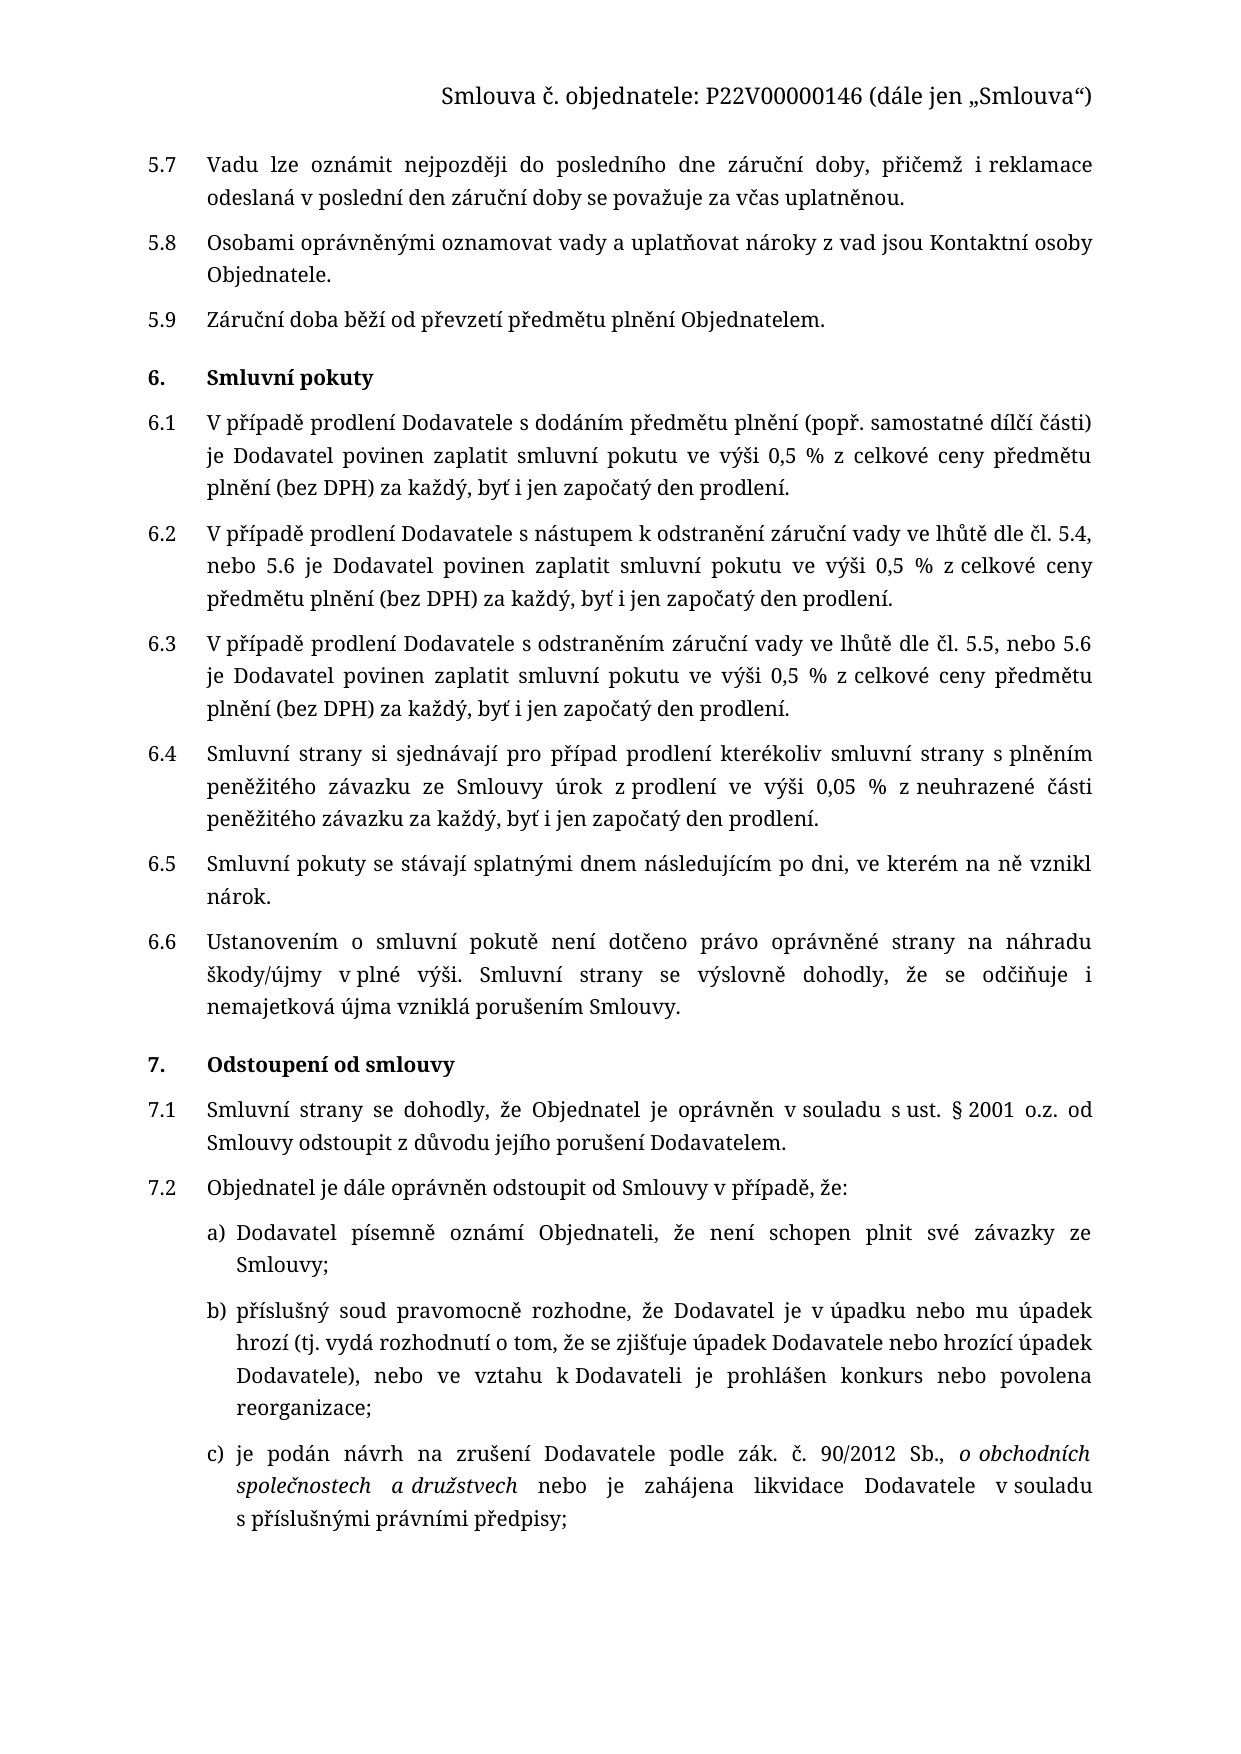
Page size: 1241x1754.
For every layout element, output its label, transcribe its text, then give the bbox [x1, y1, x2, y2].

list Osobami oprávněnými oznamovat vady a uplatňovat nároky z vad jsou Kontaktní osoby Objednatele. [148, 228, 1093, 289]
list Záruční doba běží od převzetí předmětu plnění Objednatelem. [148, 306, 1093, 334]
list Objednatel je dále oprávněn odstoupit od Smlouvy v případě, že: [148, 1173, 1093, 1201]
list příslušný soud pravomocně rozhodne, že Dodavatel je v úpadku nebo mu úpadek hrozí (tj. vydá rozhodnutí o tom, že se zjišťuje úpadek Dodavatele nebo hrozící úpadek Dodavatele), nebo ve vztahu k Dodavateli je prohlášen konkurs nebo povolena reorganizace; [207, 1296, 1093, 1422]
list V případě prodlení Dodavatele s dodáním předmětu plnění (popř. samostatné dílčí části) je Dodavatel povinen zaplatit smluvní pokutu ve výši 0,5 % z celkové ceny předmětu plnění (bez DPH) za každý, byť i jen započatý den prodlení. [148, 408, 1093, 502]
list Dodavatel písemně oznámí Objednateli, že není schopen plnit své závazky ze Smlouvy; [207, 1218, 1093, 1279]
list je podán návrh na zrušení Dodavatele podle zák. č. 90/2012 Sb., o obchodních společnostech a družstvech nebo je zahájena likvidace Dodavatele v souladu s příslušnými právními předpisy; [207, 1439, 1093, 1532]
list V případě prodlení Dodavatele s nástupem k odstranění záruční vady ve lhůtě dle čl. 5.4, nebo 5.6 je Dodavatel povinen zaplatit smluvní pokutu ve výši 0,5 % z celkové ceny předmětu plnění (bez DPH) za každý, byť i jen započatý den prodlení. [148, 519, 1093, 612]
list Smluvní pokuty [148, 363, 1093, 392]
list V případě prodlení Dodavatele s odstraněním záruční vady ve lhůtě dle čl. 5.5, nebo 5.6 je Dodavatel povinen zaplatit smluvní pokutu ve výši 0,5 % z celkové ceny předmětu plnění (bez DPH) za každý, byť i jen započatý den prodlení. [148, 629, 1093, 723]
list Ustanovením o smluvní pokutě není dotčeno právo oprávněné strany na náhradu škody/újmy v plné výši. Smluvní strany se výslovně dohodly, že se odčiňuje i nemajetková újma vzniklá porušením Smlouvy. [148, 927, 1093, 1021]
list Smluvní strany se dohodly, že Objednatel je oprávněn v souladu s ust. § 2001 o.z. od Smlouvy odstoupit z důvodu jejího porušení Dodavatelem. [148, 1095, 1093, 1156]
list Odstoupení od smlouvy [148, 1050, 1093, 1078]
list Smluvní pokuty se stávají splatnými dnem následujícím po dni, ve kterém na ně vznikl nárok. [148, 849, 1093, 911]
list Smluvní strany si sjednávají pro případ prodlení kterékoliv smluvní strany s plněním peněžitého závazku ze Smlouvy úrok z prodlení ve výši 0,05 % z neuhrazené části peněžitého závazku za každý, byť i jen započatý den prodlení. [148, 739, 1093, 833]
list Vadu lze oznámit nejpozději do posledního dne záruční doby, přičemž i reklamace odeslaná v poslední den záruční doby se považuje za včas uplatněnou. [148, 150, 1093, 211]
